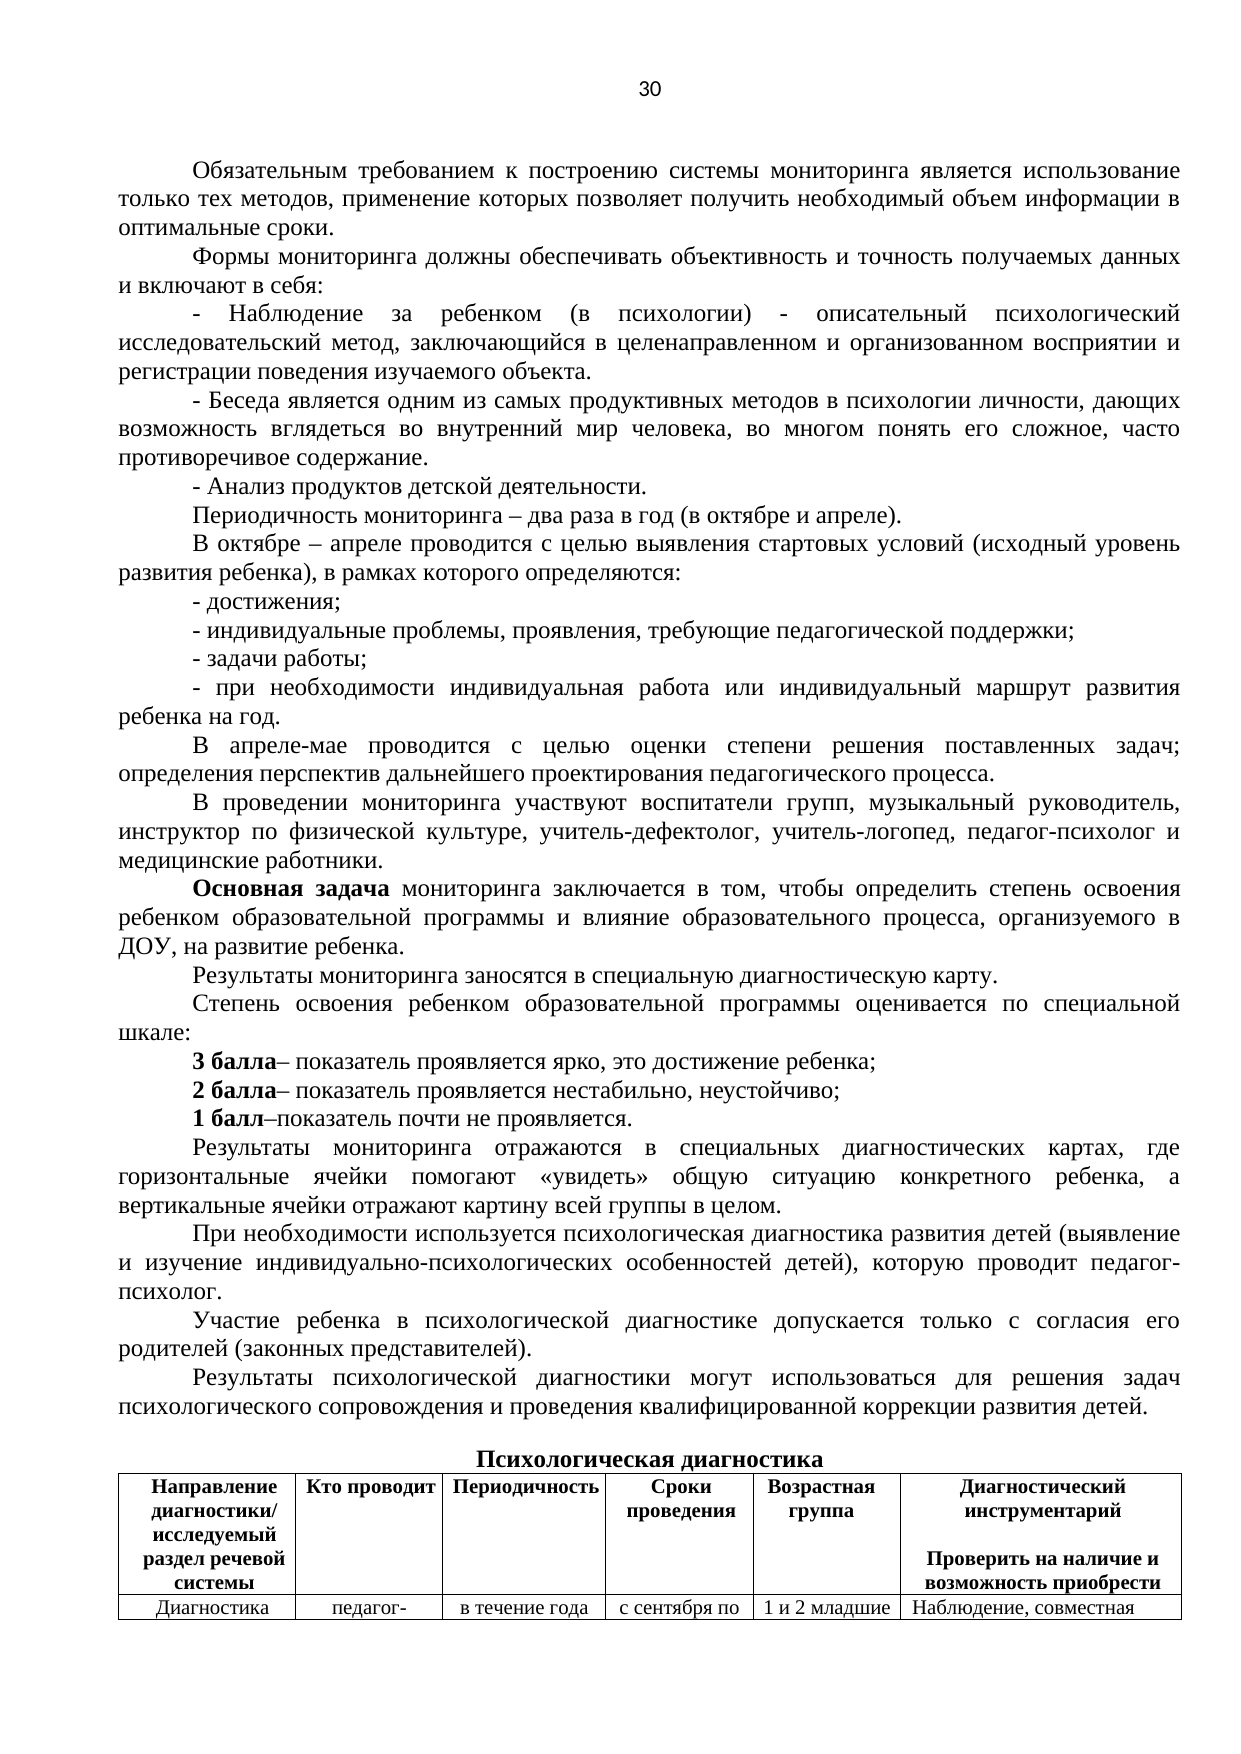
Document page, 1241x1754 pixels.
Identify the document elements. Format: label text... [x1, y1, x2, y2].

table_header Возрастная группа [754, 1474, 900, 1594]
text Основная задача мониторинга заключается в том, чтобы определить степень освоения ребенком образовательной программы и влияние образовательного процесса, организуемого в ДОУ, на развитие ребенка. [118, 873, 1181, 960]
table_cell в течение года [443, 1595, 605, 1619]
text 2 балла– показатель проявляется нестабильно, неустойчиво; [118, 1075, 1181, 1103]
text Обязательным требованием к построению системы мониторинга является использование только тех методов, применение которых позволяет получить необходимый объем информации в оптимальные сроки. [118, 155, 1181, 241]
table_header Кто проводит [296, 1474, 442, 1594]
text - индивидуальные проблемы, проявления, требующие педагогической поддержки; [118, 615, 1181, 643]
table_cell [606, 1595, 753, 1619]
table_cell педагог-психолог [296, 1595, 442, 1619]
text Формы мониторинга должны обеспечивать объективность и точность получаемых данных и включают в себя: [118, 241, 1181, 298]
text Результаты мониторинга заносятся в специальную диагностическую карту. [118, 960, 1196, 988]
text Периодичность мониторинга – два раза в год (в октябре и апреле). [118, 500, 1181, 528]
table_header Диагностический инструментарий Проверить на наличие и возможность приобрести [901, 1474, 1181, 1594]
text В октябре – апреле проводится с целью выявления стартовых условий (исходный уровень развития ребенка), в рамках которого определяются: [118, 528, 1181, 586]
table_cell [754, 1595, 900, 1619]
text Степень освоения ребенком образовательной программы оценивается по специальной шкале: [118, 988, 1181, 1046]
text - Анализ продуктов детской деятельности. [118, 471, 1196, 500]
list При необходимости используется психологическая диагностика развития детей (выявление и изучение индивидуально-психологических особенностей детей), которую проводит педагог-психолог. [118, 1218, 1181, 1305]
text - достижения; [118, 586, 1181, 615]
text - при необходимости индивидуальная работа или индивидуальный маршрут развития ребенка на год. [118, 672, 1181, 730]
list Результаты психологической диагностики могут использоваться для решения задач психологического сопровождения и проведения квалифицированной коррекции развития детей. [118, 1362, 1181, 1420]
text - задачи работы; [118, 643, 1196, 672]
list Участие ребенка в психологической диагностике допускается только с согласия его родителей (законных представителей). [118, 1305, 1181, 1362]
table_header Периодичность [443, 1474, 605, 1594]
text - Наблюдение за ребенком (в психологии) - описательный психологический исследовательский метод, заключающийся в целенаправленном и организованном восприятии и регистрации поведения изучаемого объекта. [118, 298, 1181, 385]
text Результаты мониторинга отражаются в специальных диагностических картах, где горизонтальные ячейки помогают «увидеть» общую ситуацию конкретного ребенка, а вертикальные ячейки отражают картину всей группы в целом. [118, 1132, 1181, 1218]
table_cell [119, 1595, 295, 1619]
text В проведении мониторинга участвуют воспитатели групп, музыкальный руководитель, инструктор по физической культуре, учитель-дефектолог, учитель-логопед, педагог-психолог и медицинские работники. [118, 787, 1181, 873]
text - Беседа является одним из самых продуктивных методов в психологии личности, дающих возможность вглядеться во внутренний мир человека, во многом понять его сложное, часто противоречивое содержание. [118, 385, 1181, 471]
table_header Сроки проведения [606, 1474, 753, 1594]
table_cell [901, 1595, 1181, 1619]
text 1 балл–показатель почти не проявляется. [118, 1103, 1181, 1132]
text 3 балла– показатель проявляется ярко, это достижение ребенка; [118, 1046, 1181, 1075]
table_header Направление диагностики/ исследуемый раздел речевой системы [119, 1474, 295, 1594]
text В апреле-мае проводится с целью оценки степени решения поставленных задач; определения перспектив дальнейшего проектирования педагогического процесса. [118, 730, 1181, 787]
list Психологическая диагностика [118, 1444, 1181, 1473]
